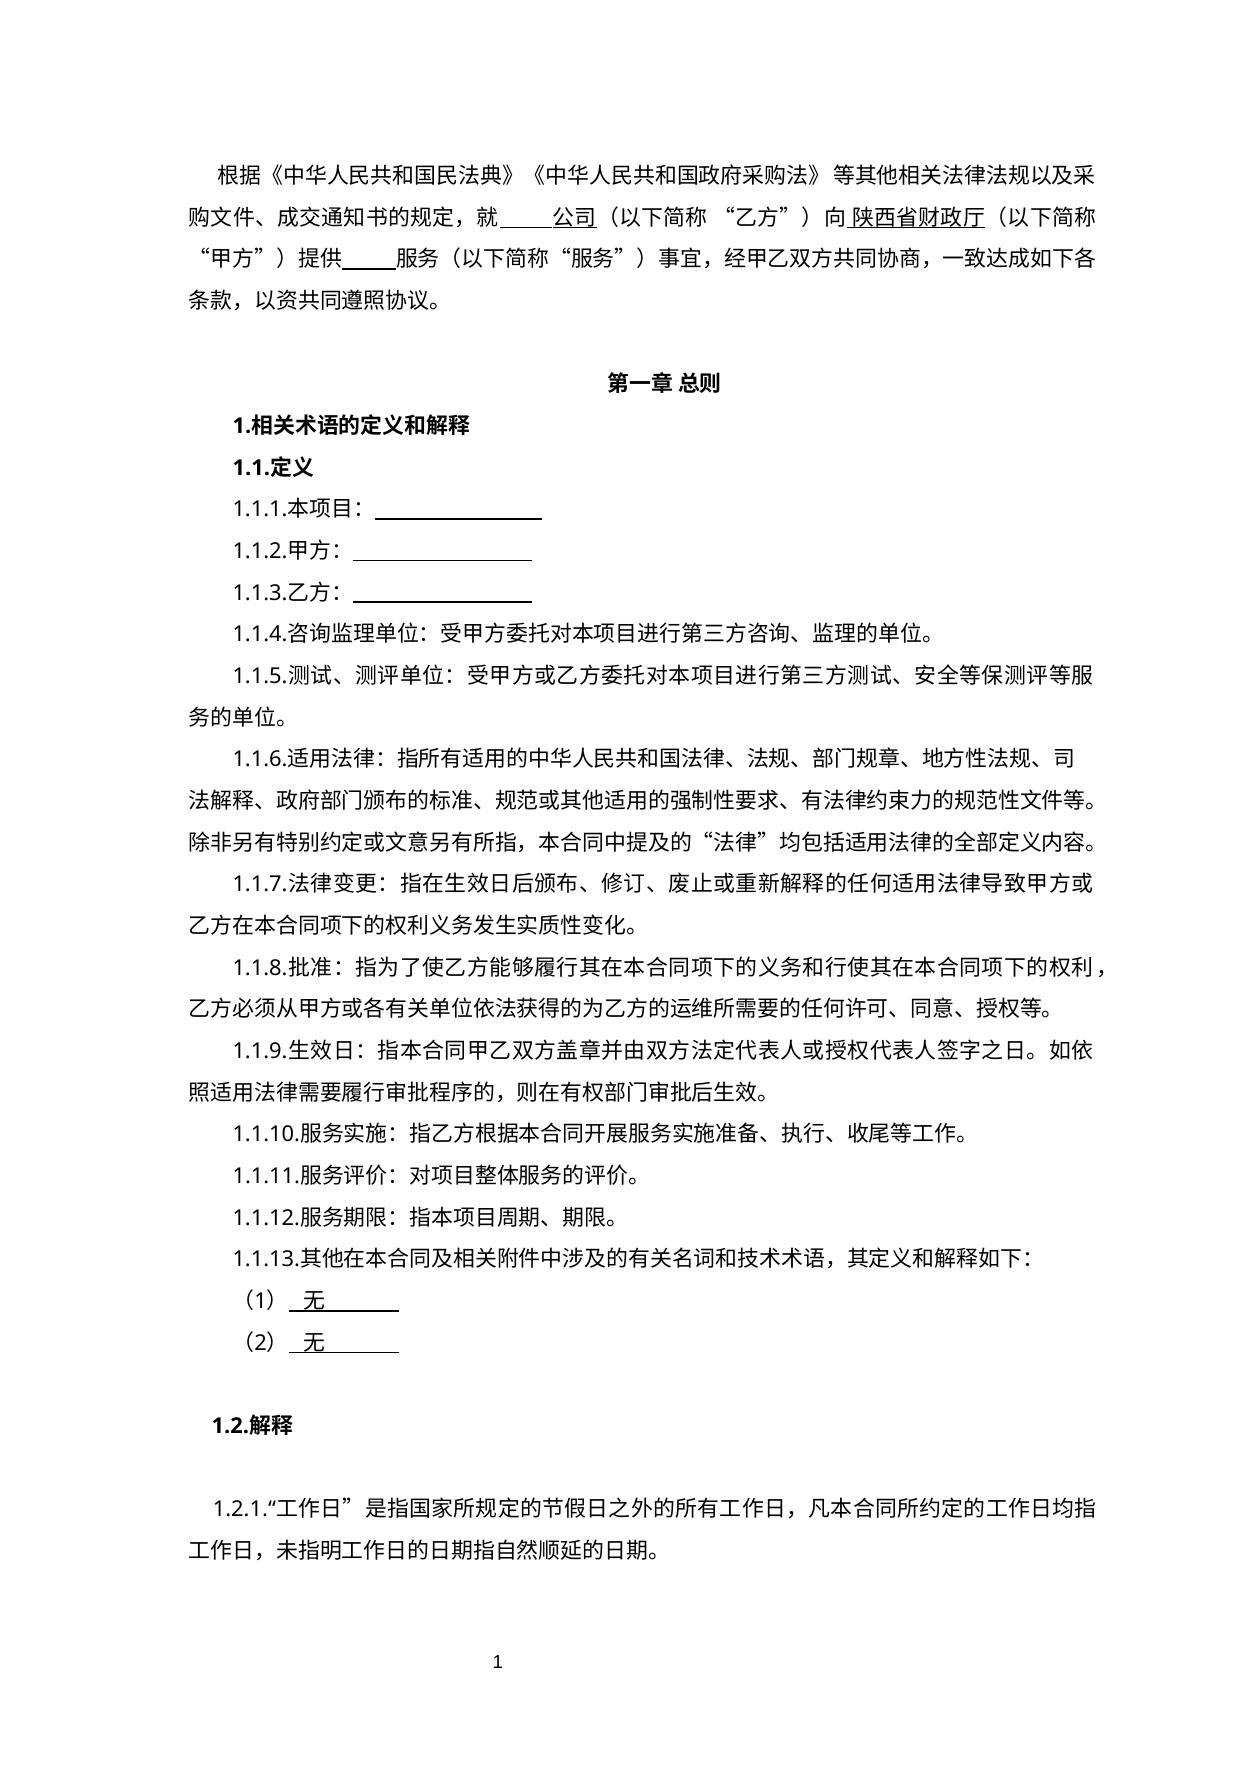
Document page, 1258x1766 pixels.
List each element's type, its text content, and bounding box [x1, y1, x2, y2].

text 1.1.5.测试、测评单位：受甲方或乙方委托对本项目进行第三方测试、安全等保测评等服务的单位。 [188, 650, 1096, 733]
text 1.1.6.适用法律：指所有适用的中华人民共和国法律、法规、部门规章、地方性法规、司法解释、政府部门颁布的标准、规范或其他适用的强制性要求、有法律约束力的规范性文件等。除非另有特别约定或文意另有所指，本合同中提及的“法律”均包括适用法律的全部定义内容。 [188, 733, 1096, 858]
text 1.1.4.咨询监理单位：受甲方委托对本项目进行第三方咨询、监理的单位。 [188, 608, 1096, 650]
text 1.1.10.服务实施：指乙方根据本合同开展服务实施准备、执行、收尾等工作。 [188, 1108, 1096, 1150]
text 1.1.2.甲方： [188, 525, 1096, 567]
text 根据《中华人民共和国民法典》《中华人民共和国政府采购法》等其他相关法律法规以及采购文件、成交通知书的规定，就 公司（以下简称 “乙方”）向 陕西省财政厅（以下简称“甲方”）提供 服务（以下简称“服务”）事宜，经甲乙双方共同协商，一致达成如下各条款，以资共同遵照协议。 [188, 150, 1096, 317]
text 1.1.7.法律变更：指在生效日后颁布、修订、废止或重新解释的任何适用法律导致甲方或乙方在本合同项下的权利义务发生实质性变化。 [188, 858, 1096, 942]
text 1.相关术语的定义和解释 [188, 400, 1096, 442]
text 1.2.1.“工作日”是指国家所规定的节假日之外的所有工作日，凡本合同所约定的工作日均指工作日，未指明工作日的日期指自然顺延的日期。 [188, 1483, 1096, 1567]
text 1.1.3.乙方： [188, 567, 1096, 608]
text （2） 无 [188, 1317, 1096, 1358]
text 1.1.定义 [188, 442, 1096, 483]
text 1.1.12.服务期限：指本项目周期、期限。 [188, 1192, 1096, 1233]
text 1.1.11.服务评价：对项目整体服务的评价。 [188, 1150, 1096, 1192]
text 第一章 总则 [188, 358, 1096, 400]
text 1.1.13.其他在本合同及相关附件中涉及的有关名词和技术术语，其定义和解释如下： [188, 1233, 1096, 1275]
text （1） 无 [188, 1275, 1096, 1317]
text 1.2.解释 [188, 1400, 1096, 1442]
text 1.1.9.生效日：指本合同甲乙双方盖章并由双方法定代表人或授权代表人签字之日。如依照适用法律需要履行审批程序的，则在有权部门审批后生效。 [188, 1025, 1096, 1108]
text 1.1.8.批准：指为了使乙方能够履行其在本合同项下的义务和行使其在本合同项下的权利，乙方必须从甲方或各有关单位依法获得的为乙方的运维所需要的任何许可、同意、授权等。 [188, 942, 1096, 1025]
text 1.1.1.本项目： [188, 483, 1096, 525]
